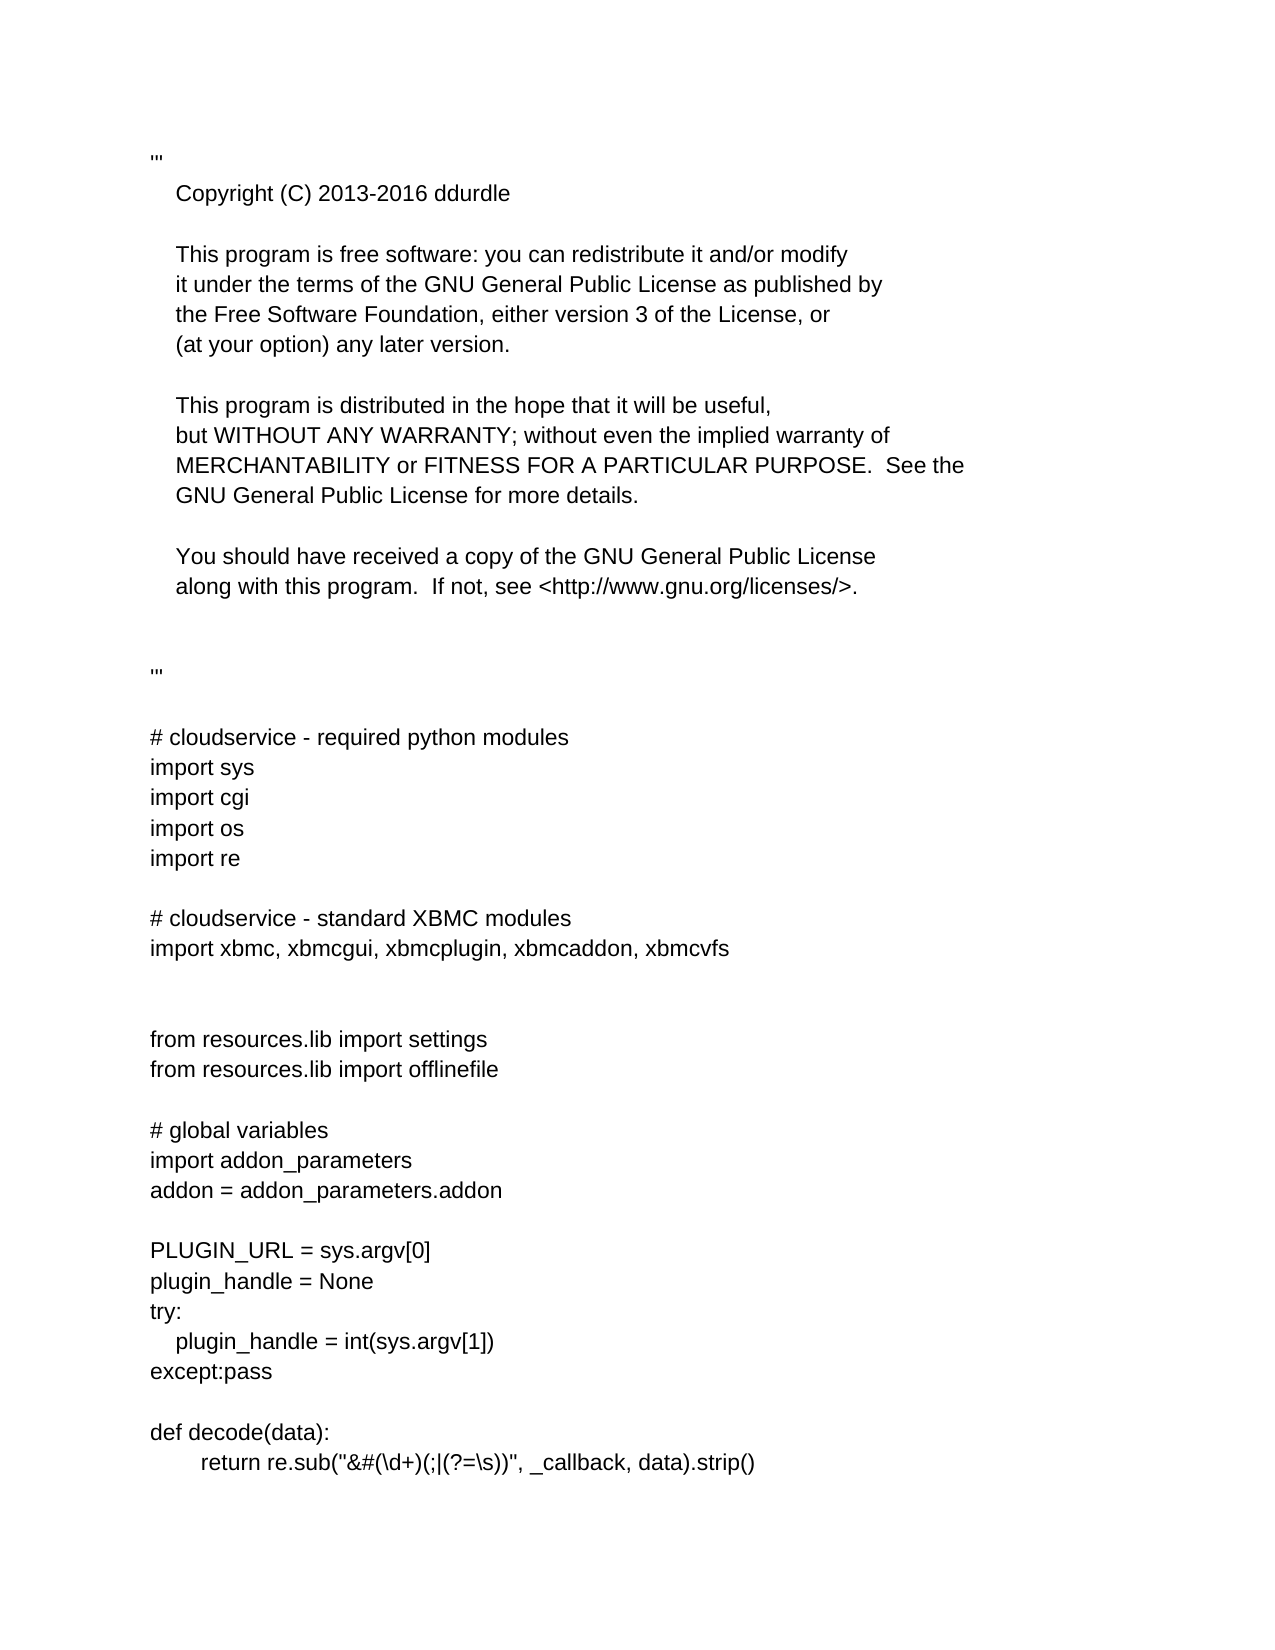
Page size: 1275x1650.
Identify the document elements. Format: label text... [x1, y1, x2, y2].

text ''' [150, 150, 1125, 176]
text import addon_parameters [150, 1147, 1125, 1173]
text You should have received a copy of the GNU General Public License [150, 543, 1125, 569]
text it under the terms of the GNU General Public License as published by [150, 271, 1125, 297]
text plugin_handle = None [150, 1268, 1125, 1294]
text GNU General Public License for more details. [150, 482, 1125, 509]
text import os [150, 814, 1125, 841]
text plugin_handle = int(sys.argv[1]) [150, 1328, 1125, 1354]
text from resources.lib import offlinefile [150, 1056, 1125, 1083]
text PLUGIN_URL = sys.argv[0] [150, 1237, 1125, 1264]
text along with this program. If not, see <http://www.gnu.org/licenses/>. [150, 573, 1125, 599]
text except:pass [150, 1358, 1125, 1385]
text the Free Software Foundation, either version 3 of the License, or [150, 301, 1125, 327]
text addon = addon_parameters.addon [150, 1177, 1125, 1203]
text def decode(data): [150, 1419, 1125, 1445]
text import cgi [150, 784, 1125, 811]
text (at your option) any later version. [150, 331, 1125, 358]
text import xbmc, xbmcgui, xbmcplugin, xbmcaddon, xbmcvfs [150, 935, 1125, 962]
text but WITHOUT ANY WARRANTY; without even the implied warranty of [150, 422, 1125, 448]
text This program is distributed in the hope that it will be useful, [150, 392, 1125, 418]
text import sys [150, 754, 1125, 781]
text # cloudservice - required python modules [150, 724, 1125, 750]
text ''' [150, 663, 1125, 690]
text MERCHANTABILITY or FITNESS FOR A PARTICULAR PURPOSE. See the [150, 452, 1125, 478]
text from resources.lib import settings [150, 1026, 1125, 1052]
text This program is free software: you can redistribute it and/or modify [150, 241, 1125, 267]
text # cloudservice - standard XBMC modules [150, 905, 1125, 932]
text return re.sub("&#(\d+)(;|(?=\s))", _callback, data).strip() [150, 1449, 1125, 1475]
text # global variables [150, 1117, 1125, 1143]
text import re [150, 845, 1125, 871]
text Copyright (C) 2013-2016 ddurdle [150, 180, 1125, 207]
text try: [150, 1298, 1125, 1324]
